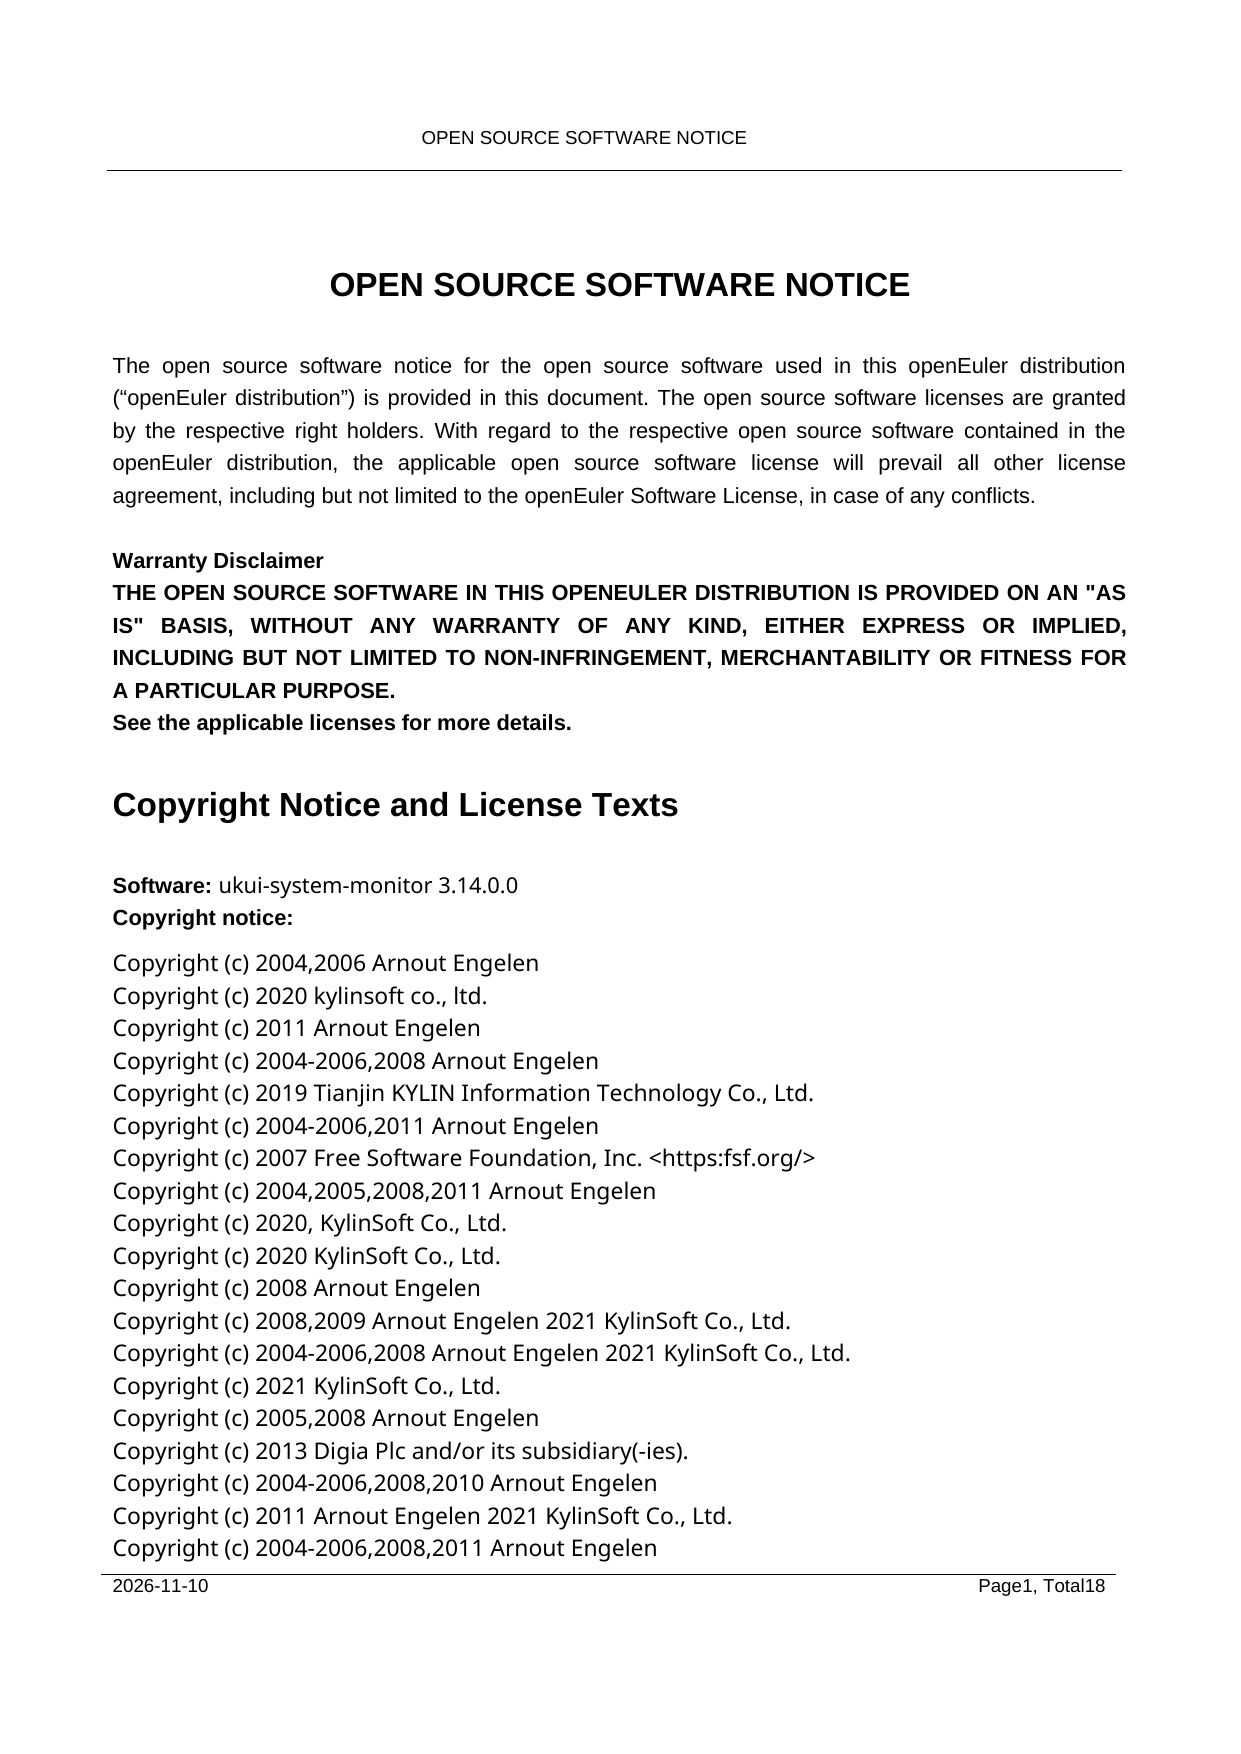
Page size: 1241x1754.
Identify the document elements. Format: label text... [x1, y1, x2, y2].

text THE OPEN SOURCE SOFTWARE IN THIS OPENEULER DISTRIBUTION IS PROVIDED ON AN "AS IS" BASIS, WITHOUT ANY WARRANTY OF ANY KIND, EITHER EXPRESS OR IMPLIED, INCLUDING BUT NOT LIMITED TO NON-INFRINGEMENT, MERCHANTABILITY OR FITNESS FOR A PARTICULAR PURPOSE. See the applicable licenses for more details. [112, 576, 1128, 739]
text Warranty Disclaimer [112, 544, 1128, 576]
text The open source software notice for the open source software used in this openEuler distribution (“openEuler distribution”) is provided in this document. The open source software licenses are granted by the respective right holders. With regard to the respective open source software contained in the openEuler distribution, the applicable open source software license will prevail all other license agreement, including but not limited to the openEuler Software License, in case of any conflicts. [112, 349, 1128, 511]
title Software: ukui-system-monitor 3.14.0.0 [112, 869, 1128, 901]
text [112, 947, 1128, 1564]
text Copyright notice: [112, 901, 1128, 934]
text Copyright Notice and License Texts [112, 771, 1128, 836]
text OPEN SOURCE SOFTWARE NOTICE [112, 251, 1128, 316]
